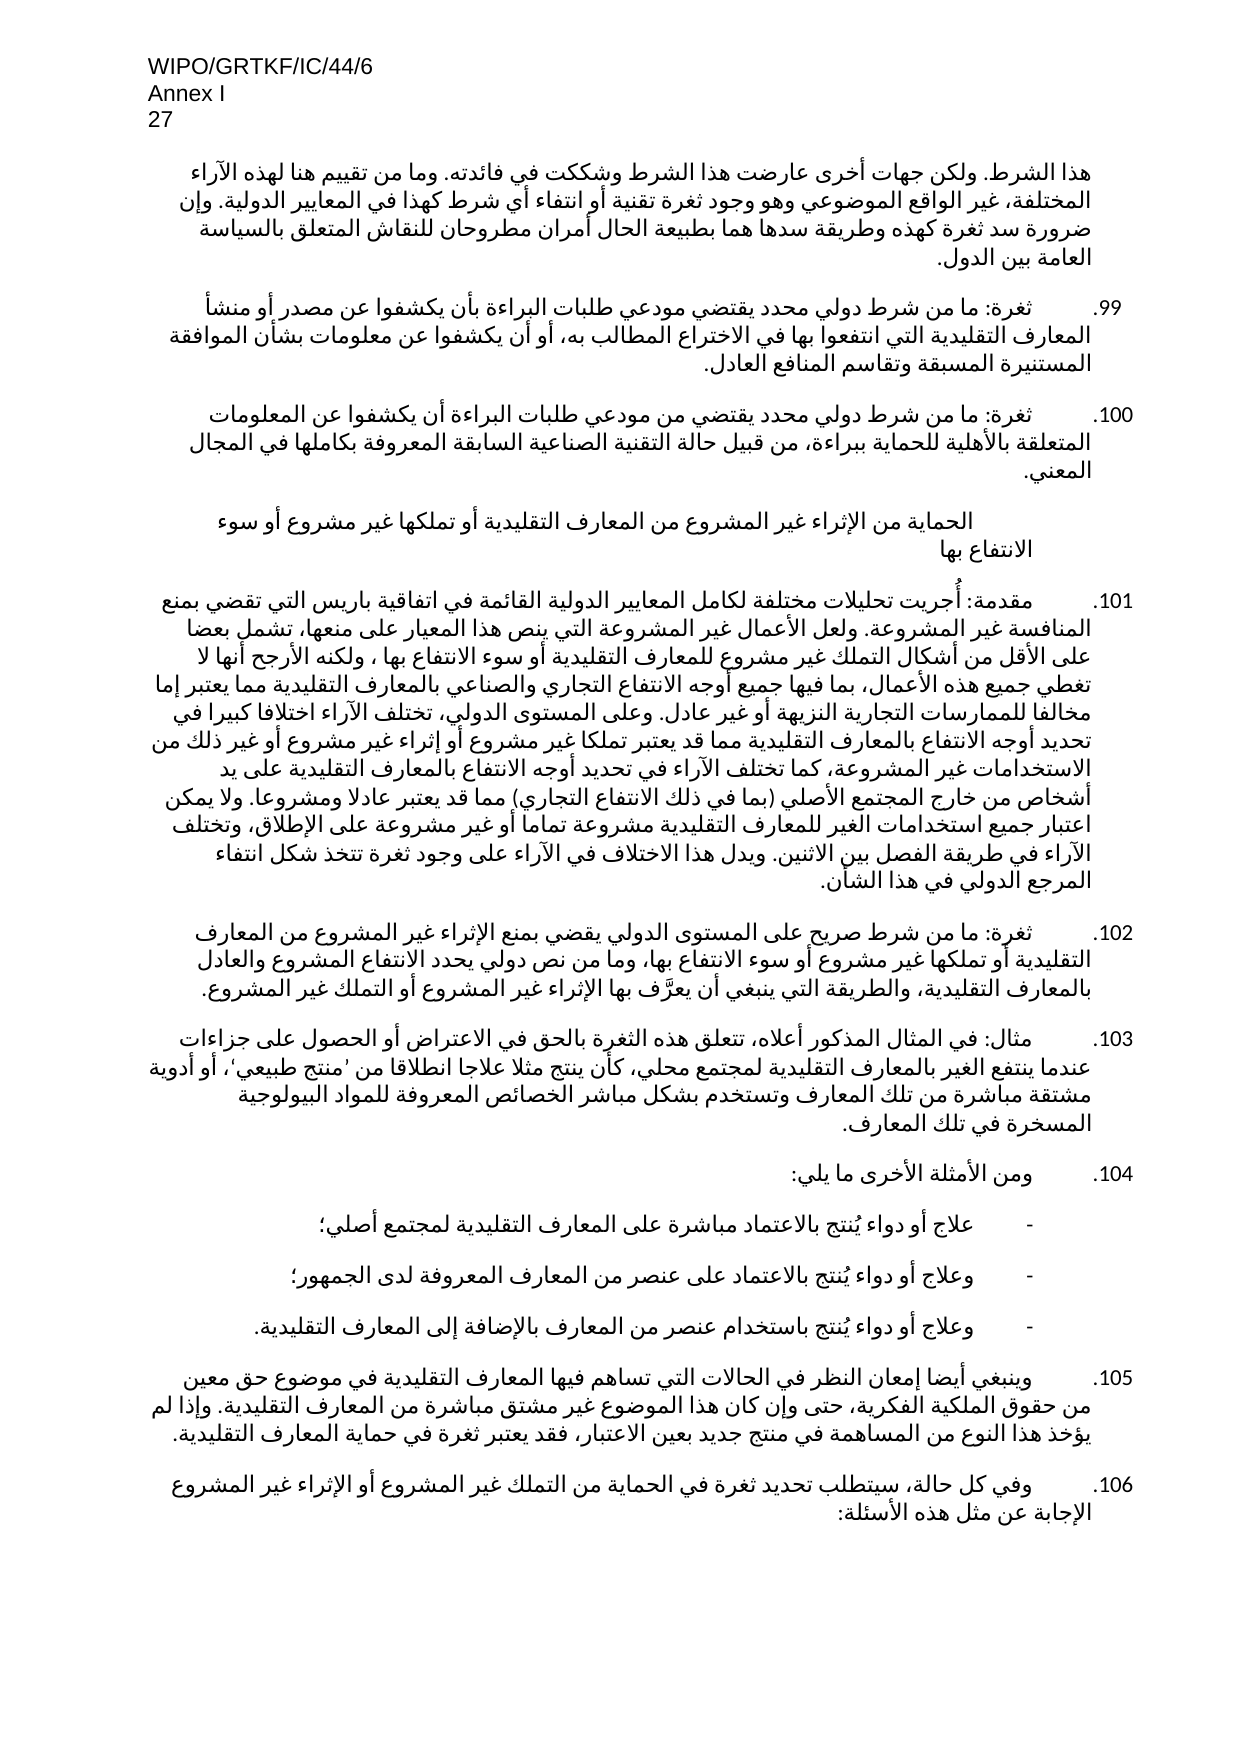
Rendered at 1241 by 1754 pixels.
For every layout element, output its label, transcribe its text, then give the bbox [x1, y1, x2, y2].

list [148, 158, 1092, 271]
text - وعلاج أو دواء يُنتج باستخدام عنصر من المعارف بالإضافة إلى المعارف التقليدية. [148, 1312, 1092, 1340]
text - علاج أو دواء يُنتج بالاعتماد مباشرة على المعارف التقليدية لمجتمع أصلي؛ [148, 1211, 1092, 1238]
list ثغرة: ما من شرط دولي محدد يقتضي من مودعي طلبات البراءة أن يكشفوا عن المعلومات المتعلقة بالأهلية للحماية ببراءة، من قبيل حالة التقنية الصناعية السابقة المعروفة بكاملها في المجال المعني. [148, 401, 1092, 484]
subtitle الحماية من الإثراء غير المشروع من المعارف التقليدية أو تملكها غير مشروع أو سوء الانتفاع بها [148, 507, 1033, 563]
list ثغرة: ما من شرط صريح على المستوى الدولي يقضي بمنع الإثراء غير المشروع من المعارف التقليدية أو تملكها غير مشروع أو سوء الانتفاع بها، وما من نص دولي يحدد الانتفاع المشروع والعادل بالمعارف التقليدية، والطريقة التي ينبغي أن يعرَّف بها الإثراء غير المشروع أو التملك غير المشروع. [148, 918, 1092, 1002]
list ثغرة: ما من شرط دولي محدد يقتضي مودعي طلبات البراءة بأن يكشفوا عن مصدر أو منشأ المعارف التقليدية التي انتفعوا بها في الاختراع المطالب به، أو أن يكشفوا عن معلومات بشأن الموافقة المستنيرة المسبقة وتقاسم المنافع العادل. [148, 293, 1092, 378]
list وينبغي أيضا إمعان النظر في الحالات التي تساهم فيها المعارف التقليدية في موضوع حق معين من حقوق الملكية الفكرية، حتى وإن كان هذا الموضوع غير مشتق مباشرة من المعارف التقليدية. وإذا لم يؤخذ هذا النوع من المساهمة في منتج جديد بعين الاعتبار، فقد يعتبر ثغرة في حماية المعارف التقليدية. [148, 1363, 1092, 1447]
list مقدمة: أُجريت تحليلات مختلفة لكامل المعايير الدولية القائمة في اتفاقية باريس التي تقضي بمنع المنافسة غير المشروعة. ولعل الأعمال غير المشروعة التي ينص هذا المعيار على منعها، تشمل بعضا على الأقل من أشكال التملك غير مشروع للمعارف التقليدية أو سوء الانتفاع بها ، ولكنه الأرجح أنها لا تغطي جميع هذه الأعمال، بما فيها جميع أوجه الانتفاع التجاري والصناعي بالمعارف التقليدية مما يعتبر إما مخالفا للممارسات التجارية النزيهة أو غير عادل. وعلى المستوى الدولي، تختلف الآراء اختلافا كبيرا في تحديد أوجه الانتفاع بالمعارف التقليدية مما قد يعتبر تملكا غير مشروع أو إثراء غير مشروع أو غير ذلك من الاستخدامات غير المشروعة، كما تختلف الآراء في تحديد أوجه الانتفاع بالمعارف التقليدية على يد أشخاص من خارج المجتمع الأصلي (بما في ذلك الانتفاع التجاري) مما قد يعتبر عادلا ومشروعا. ولا يمكن اعتبار جميع استخدامات الغير للمعارف التقليدية مشروعة تماما أو غير مشروعة على الإطلاق، وتختلف الآراء في طريقة الفصل بين الاثنين. ويدل هذا الاختلاف في الآراء على وجود ثغرة تتخذ شكل انتفاء المرجع الدولي في هذا الشأن. [148, 586, 1092, 895]
text - وعلاج أو دواء يُنتج بالاعتماد على عنصر من المعارف المعروفة لدى الجمهور؛ [148, 1261, 1092, 1289]
list ومن الأمثلة الأخرى ما يلي: [148, 1159, 1092, 1188]
list مثال: في المثال المذكور أعلاه، تتعلق هذه الثغرة بالحق في الاعتراض أو الحصول على جزاءات عندما ينتفع الغير بالمعارف التقليدية لمجتمع محلي، كأن ينتج مثلا علاجا انطلاقا من ’منتج طبيعي‘، أو أدوية مشتقة مباشرة من تلك المعارف وتستخدم بشكل مباشر الخصائص المعروفة للمواد البيولوجية المسخرة في تلك المعارف. [148, 1024, 1092, 1137]
list وفي كل حالة، سيتطلب تحديد ثغرة في الحماية من التملك غير المشروع أو الإثراء غير المشروع الإجابة عن مثل هذه الأسئلة: [148, 1470, 1092, 1526]
